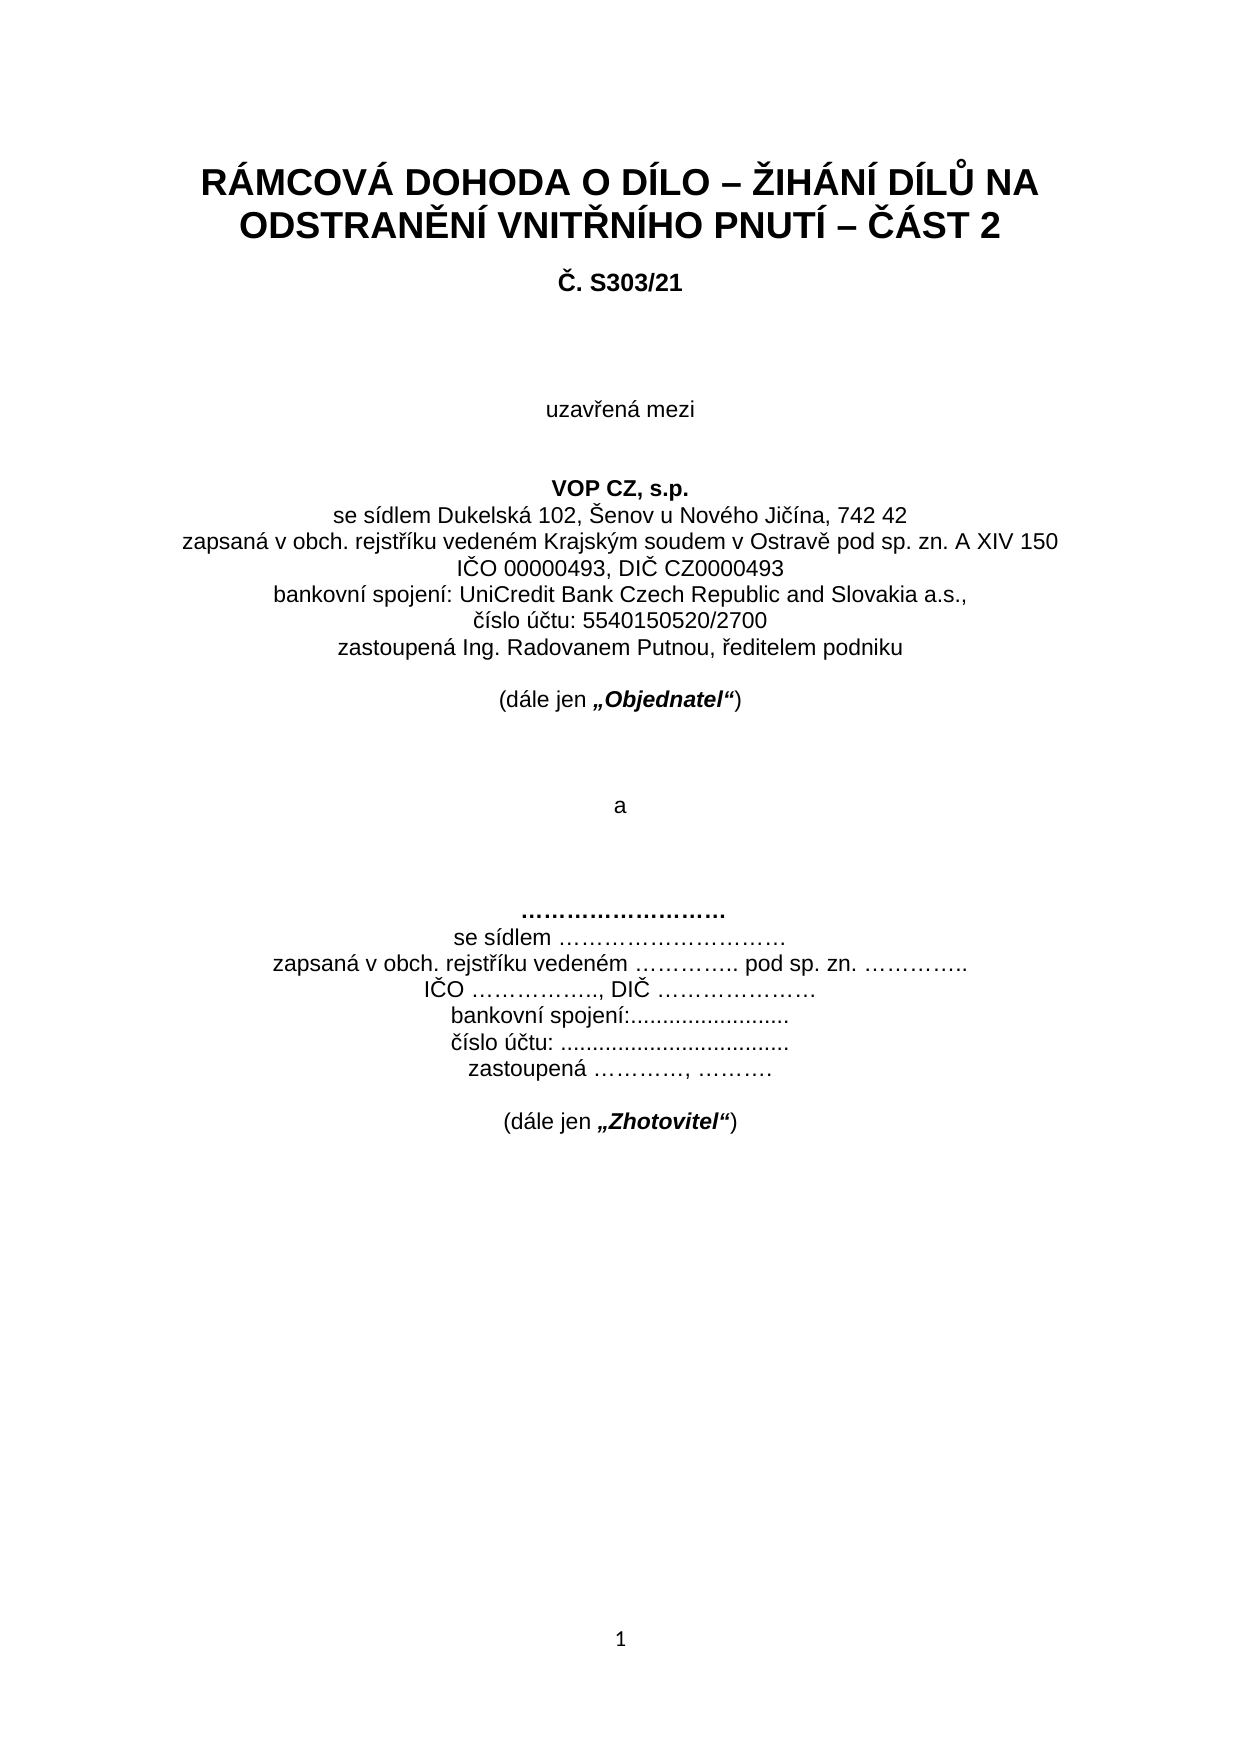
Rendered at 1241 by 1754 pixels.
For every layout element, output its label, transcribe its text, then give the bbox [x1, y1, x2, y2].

text IČO 00000493, DIČ CZ0000493 [148, 554, 1093, 581]
text číslo účtu: .................................... [148, 1029, 1093, 1055]
text RÁMCOVÁ DOHODA o dílo – žihání dílů na odstranění vnitřního pnutí – část 2 [148, 160, 1093, 246]
text IČO …………….., DIČ ………………… [148, 976, 1093, 1002]
text číslo účtu: 5540150520/2700 [148, 607, 1093, 633]
text se sídlem ………………………… [148, 923, 1093, 950]
text č. S303/21 [148, 259, 1093, 296]
text ……………………… [148, 897, 1093, 923]
text zastoupená Ing. Radovanem Putnou, ředitelem podniku [148, 633, 1093, 660]
text zapsaná v obch. rejstříku vedeném ………….. pod sp. zn. ………….. [148, 950, 1093, 976]
text a [148, 792, 1093, 818]
text VOP CZ, s.p. [148, 475, 1093, 502]
text uzavřená mezi [148, 396, 1093, 423]
text bankovní spojení:......................... [148, 1002, 1093, 1029]
text zapsaná v obch. rejstříku vedeném Krajským soudem v Ostravě pod sp. zn. A XIV 150 [148, 528, 1093, 554]
text zastoupená …………, ………. [148, 1055, 1093, 1082]
text se sídlem Dukelská 102, Šenov u Nového Jičína, 742 42 [148, 502, 1093, 528]
text bankovní spojení: UniCredit Bank Czech Republic and Slovakia a.s., [148, 581, 1093, 607]
text (dále jen „Zhotovitel“) [148, 1108, 1093, 1134]
text (dále jen „Objednatel“) [148, 686, 1093, 713]
